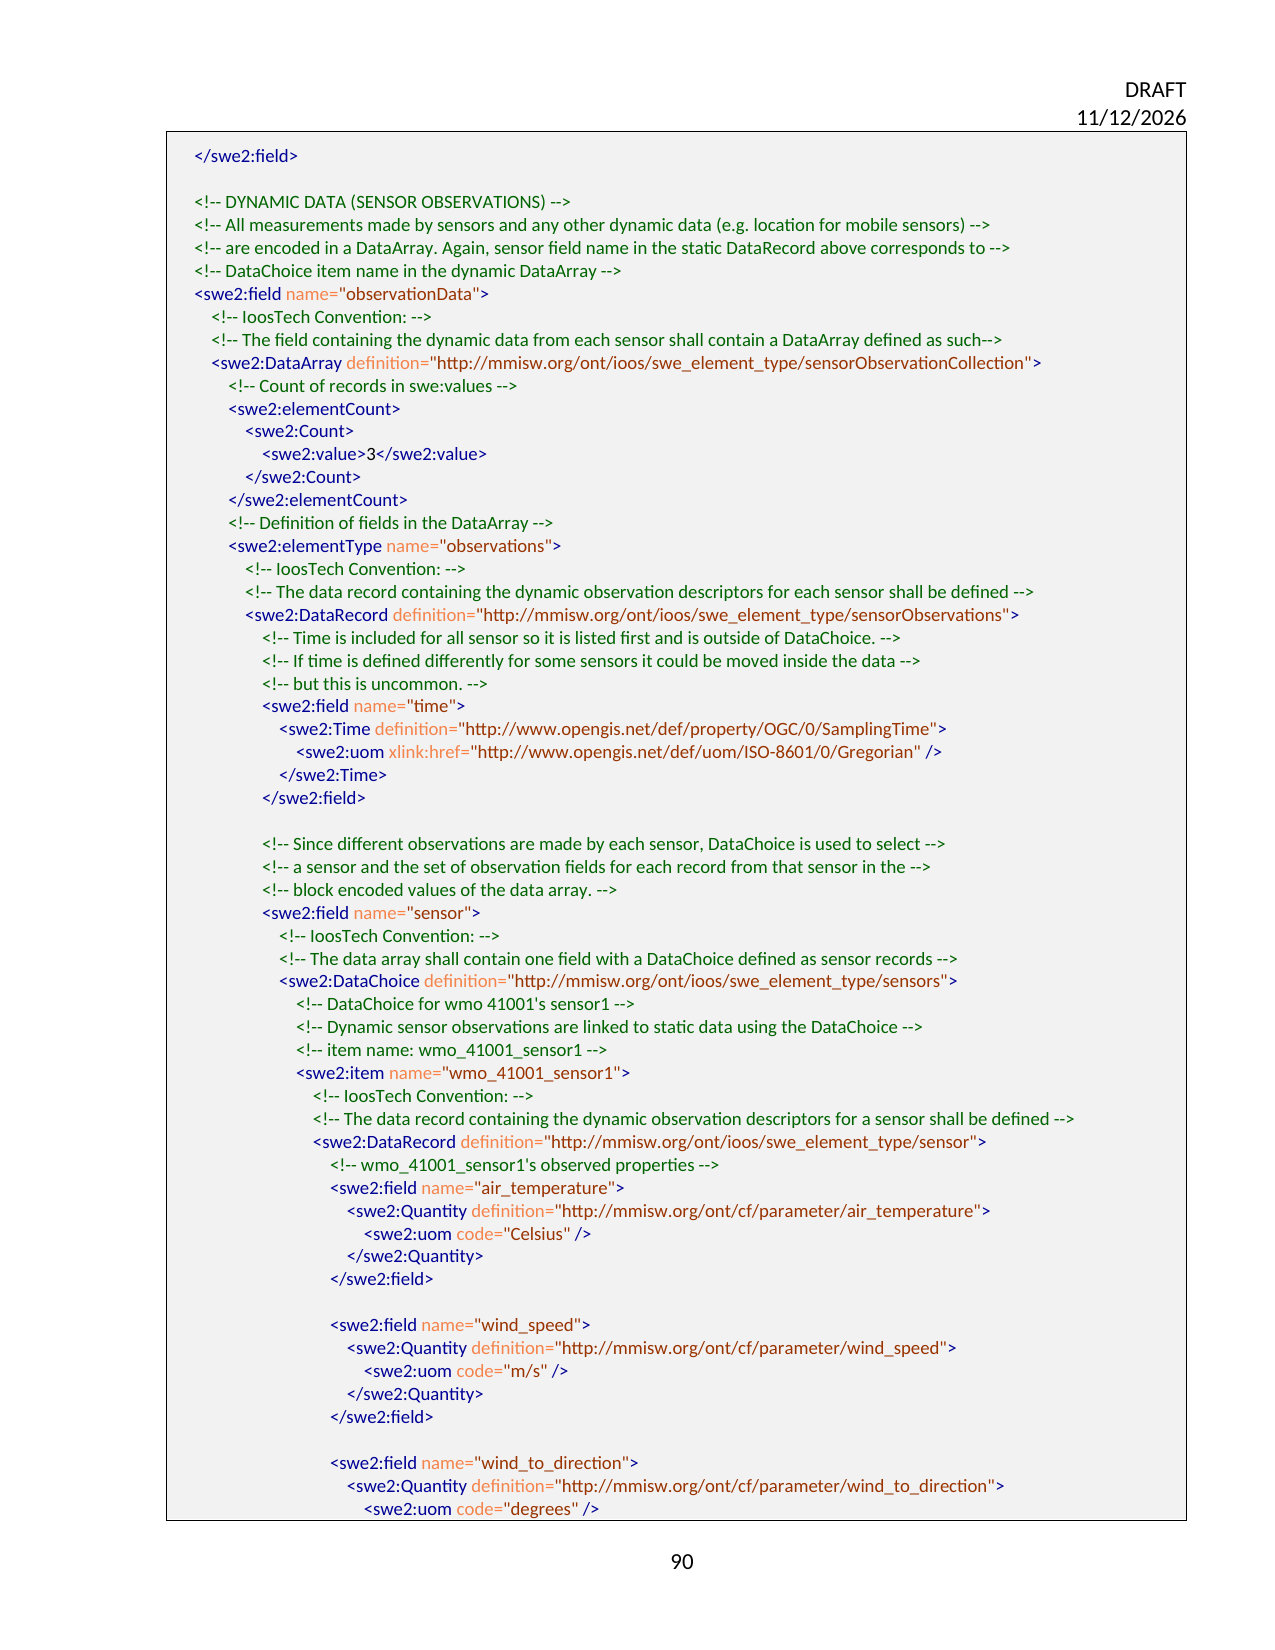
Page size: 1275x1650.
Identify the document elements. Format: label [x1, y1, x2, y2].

table_header [167, 132, 1186, 1519]
